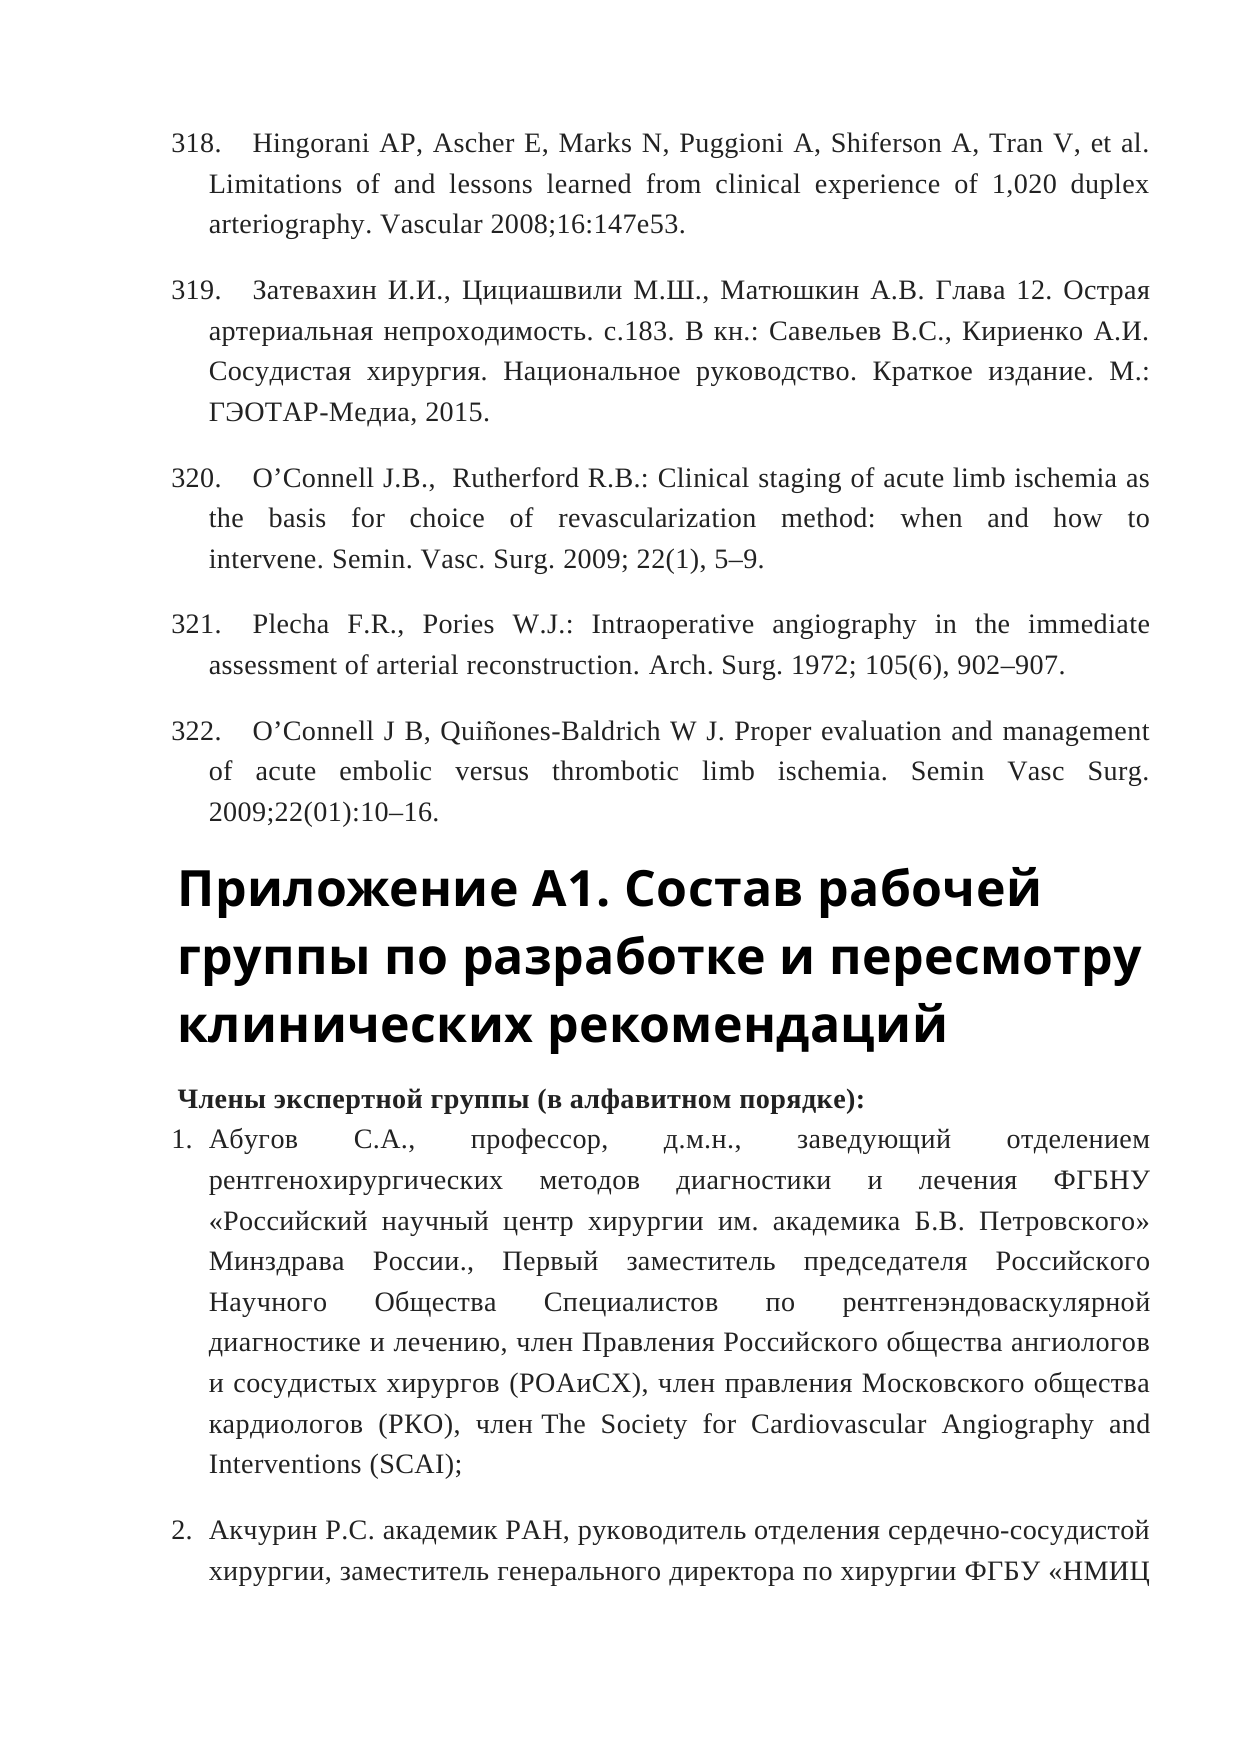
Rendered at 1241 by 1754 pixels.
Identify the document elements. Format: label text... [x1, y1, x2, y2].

text Приложение А1. Состав рабочей группы по разработке и пересмотру клинических рекомендаций [177, 852, 1152, 1057]
list Абугов С.А., профессор, д.м.н., заведующий отделением рентгенохирургических методов диагностики и лечения ФГБНУ «Российский научный центр хирургии им. академика Б.В. Петровского» Минздрава России., Первый заместитель председателя Российского Научного Общества Специалистов по рентгенэндоваскулярной диагностике и лечению, член Правления Российского общества ангиологов и сосудистых хирургов (РОАиСХ), член правления Московского общества кардиологов (РКО), член The Society for Cardiovascular Angiography and Interventions (SCAI); [171, 1114, 1152, 1480]
text Члены экспертной группы (в алфавитном порядке): [177, 1073, 1152, 1114]
list Hingorani AP, Ascher E, Marks N, Puggioni A, Shiferson A, Tran V, et al. Limitations of and lessons learned from clinical experience of 1,020 duplex arteriography. Vascular 2008;16:147e53. [171, 118, 1152, 240]
list Plecha F.R., Pories W.J.: Intraoperative angiography in the immediate assessment of arterial reconstruction. Arch. Surg. 1972; 105(6), 902–907. [171, 599, 1152, 681]
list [171, 1505, 1152, 1586]
list Затевахин И.И., Цициашвили М.Ш., Матюшкин А.В. Глава 12. Острая артериальная непроходимость. с.183. В кн.: Савельев В.С., Кириенко А.И. Сосудистая хирургия. Национальное руководство. Краткое издание. М.: ГЭОТАР-Медиа, 2015. [171, 265, 1152, 427]
list O’Connell J B, Quiñones-Baldrich W J. Proper evaluation and management of acute embolic versus thrombotic limb ischemia. Semin Vasc Surg. 2009;22(01):10–16. [171, 706, 1152, 827]
list O’Connell J.B., Rutherford R.B.: Clinical staging of acute limb ischemia as the basis for choice of revascularization method: when and how to intervene. Semin. Vasc. Surg. 2009; 22(1), 5–9. [171, 452, 1152, 574]
